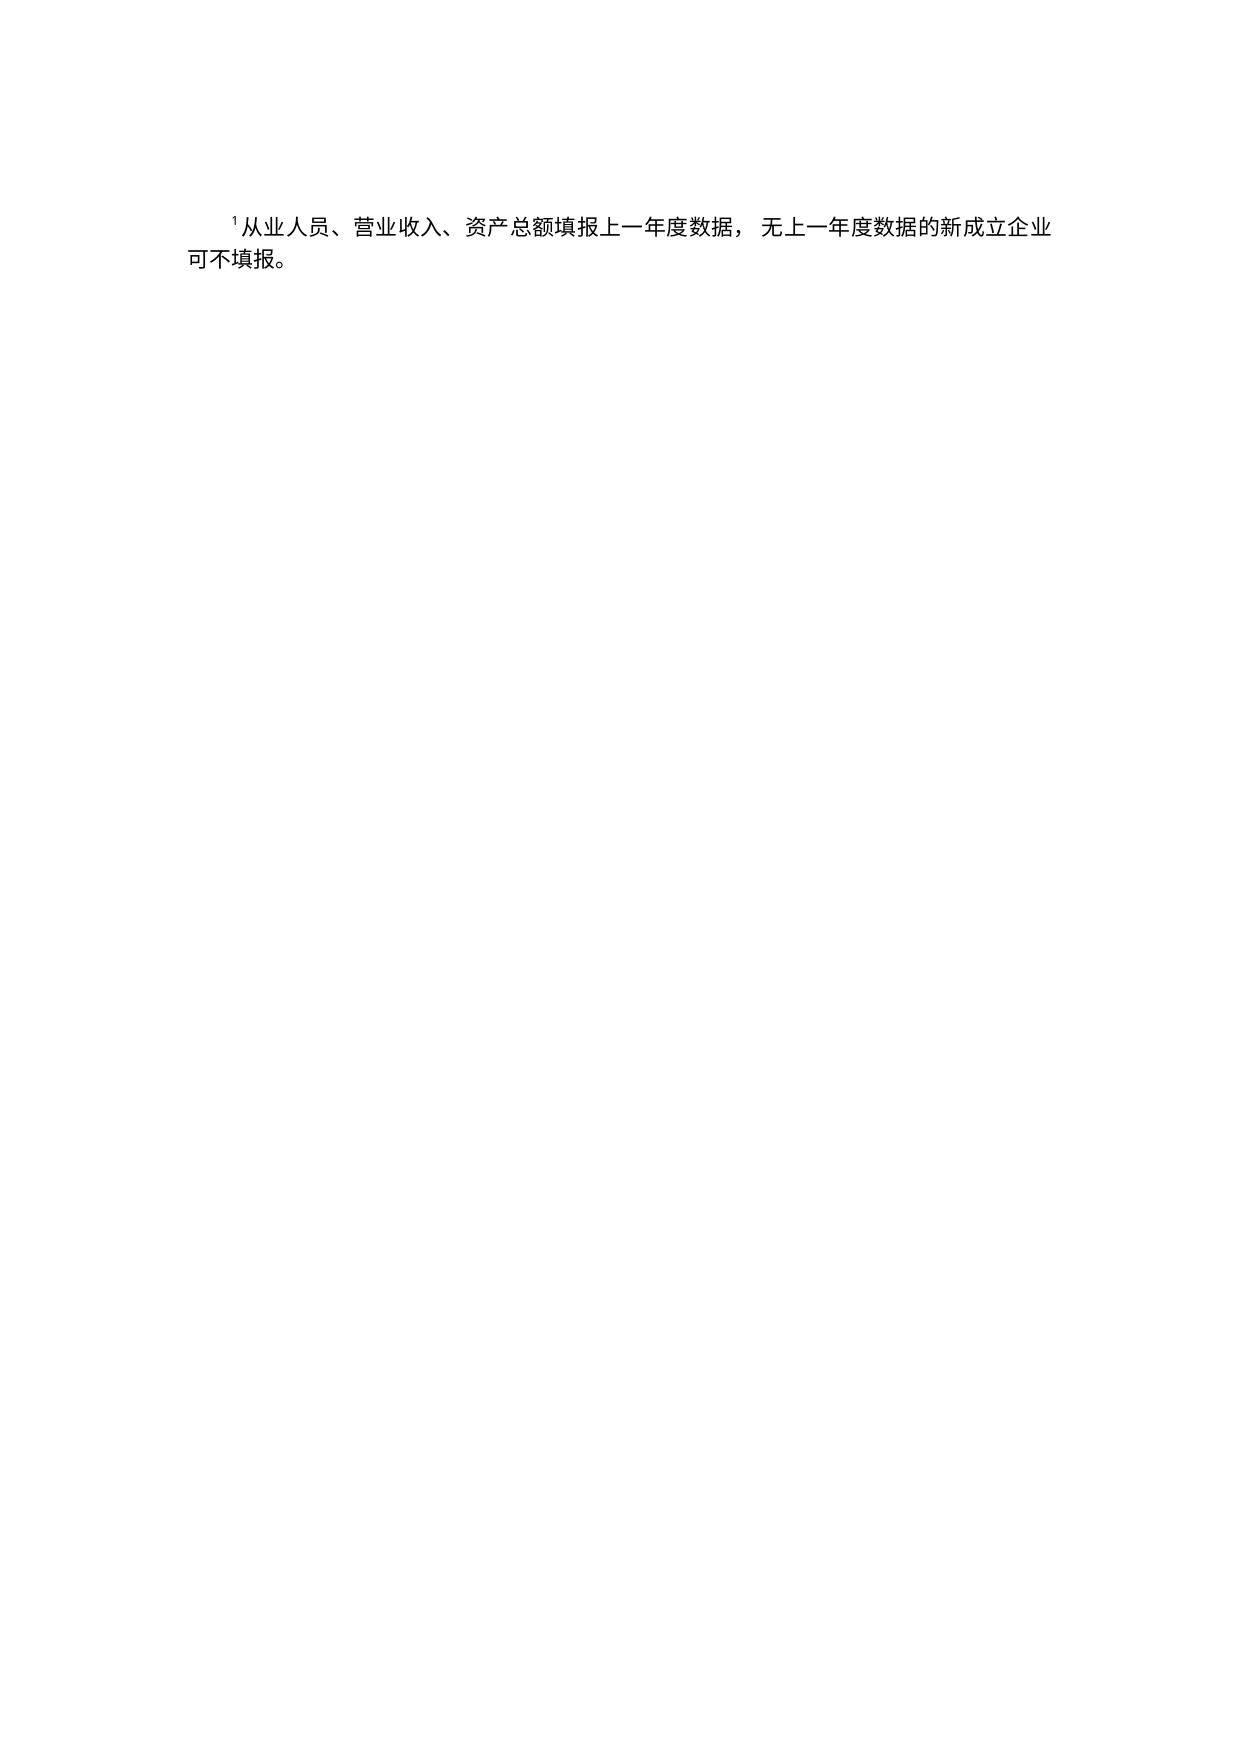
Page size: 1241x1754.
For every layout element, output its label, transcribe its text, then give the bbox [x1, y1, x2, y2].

text 1从业人员、营业收入、资产总额填报上一年度数据， 无上一年度数据的新成立企业可不填报。 [187, 209, 1053, 274]
